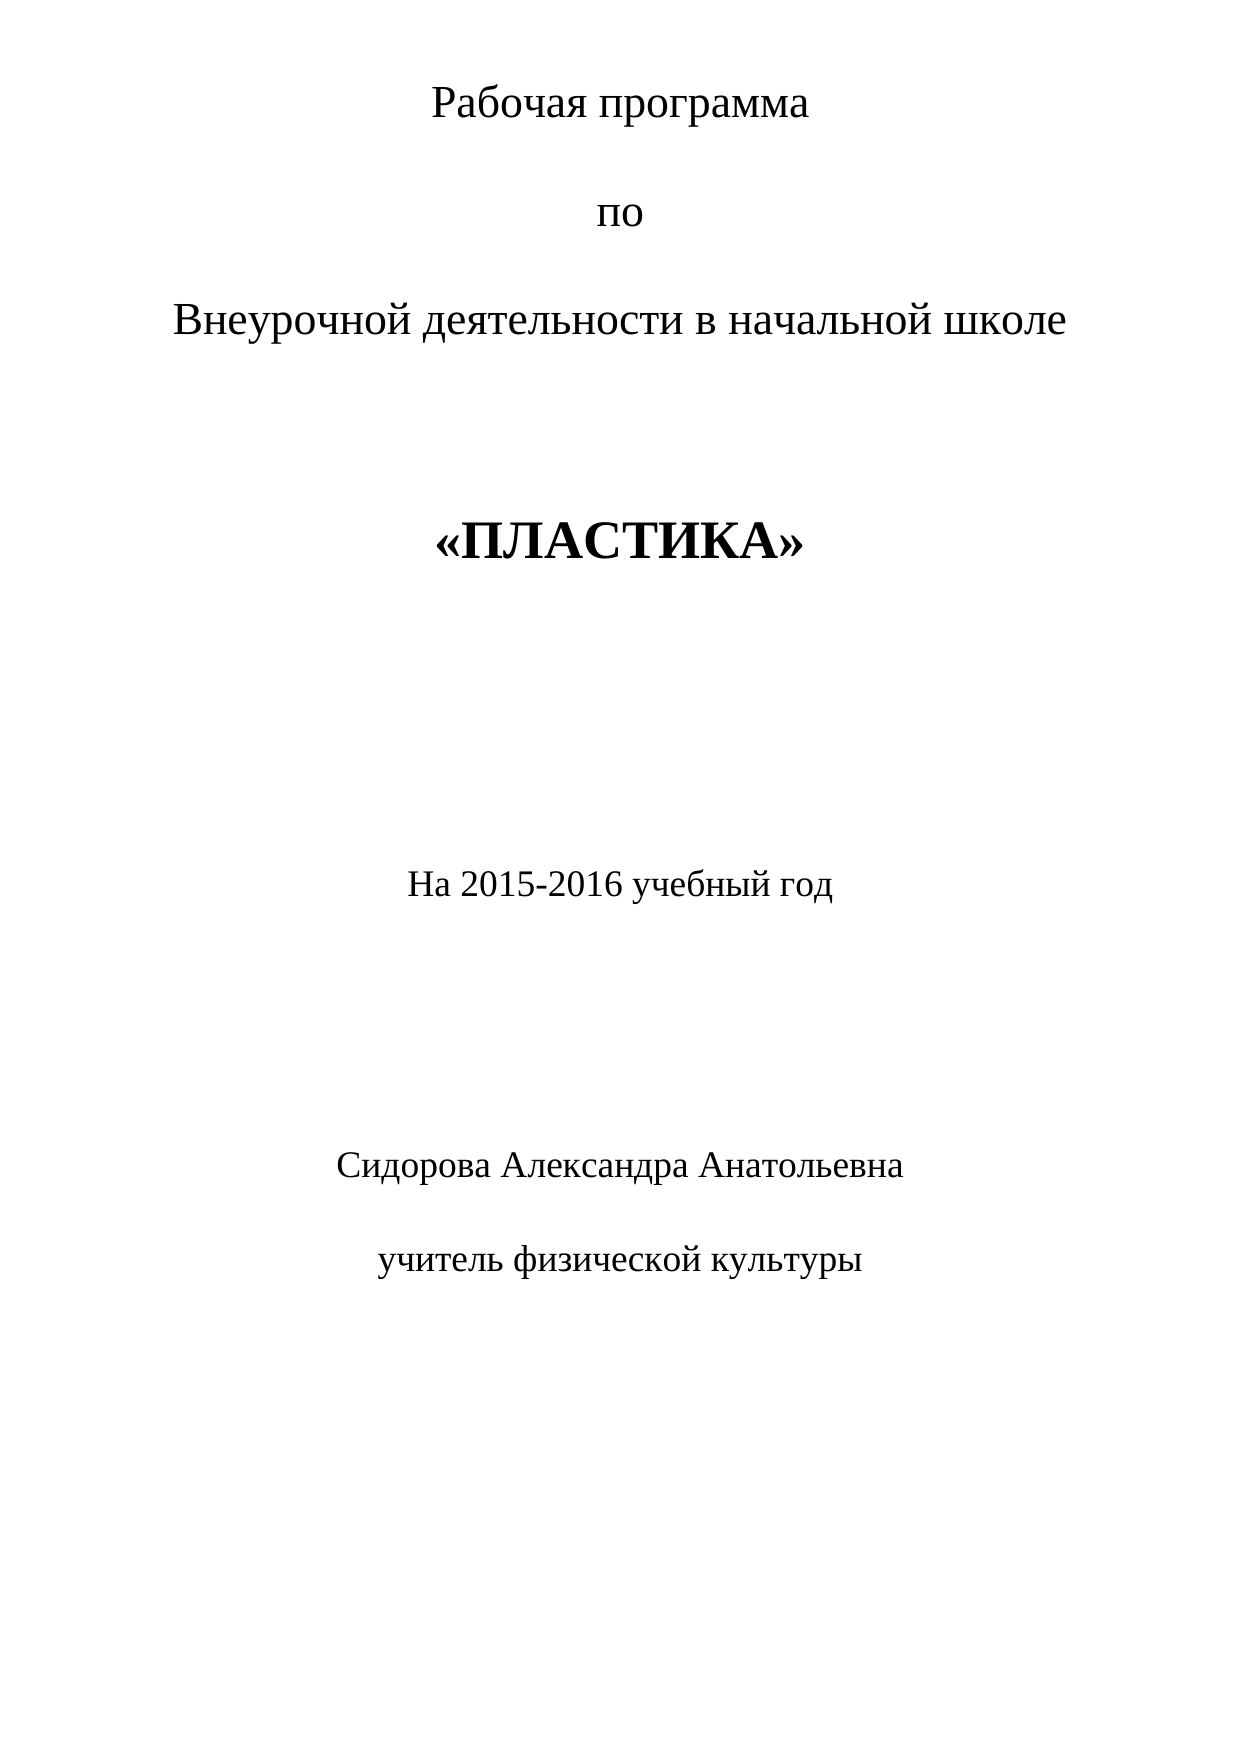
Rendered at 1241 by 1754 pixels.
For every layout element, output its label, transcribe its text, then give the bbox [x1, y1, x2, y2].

text Рабочая программа [75, 75, 1165, 128]
text Внеурочной деятельности в начальной школе [75, 291, 1165, 344]
text Сидорова Александра Анатольевна [75, 1143, 1165, 1186]
text На 2015-2016 учебный год [75, 861, 1165, 904]
text «ПЛАСТИКА» [75, 508, 1165, 570]
text учитель физической культуры [75, 1237, 1165, 1280]
text по [75, 183, 1165, 236]
